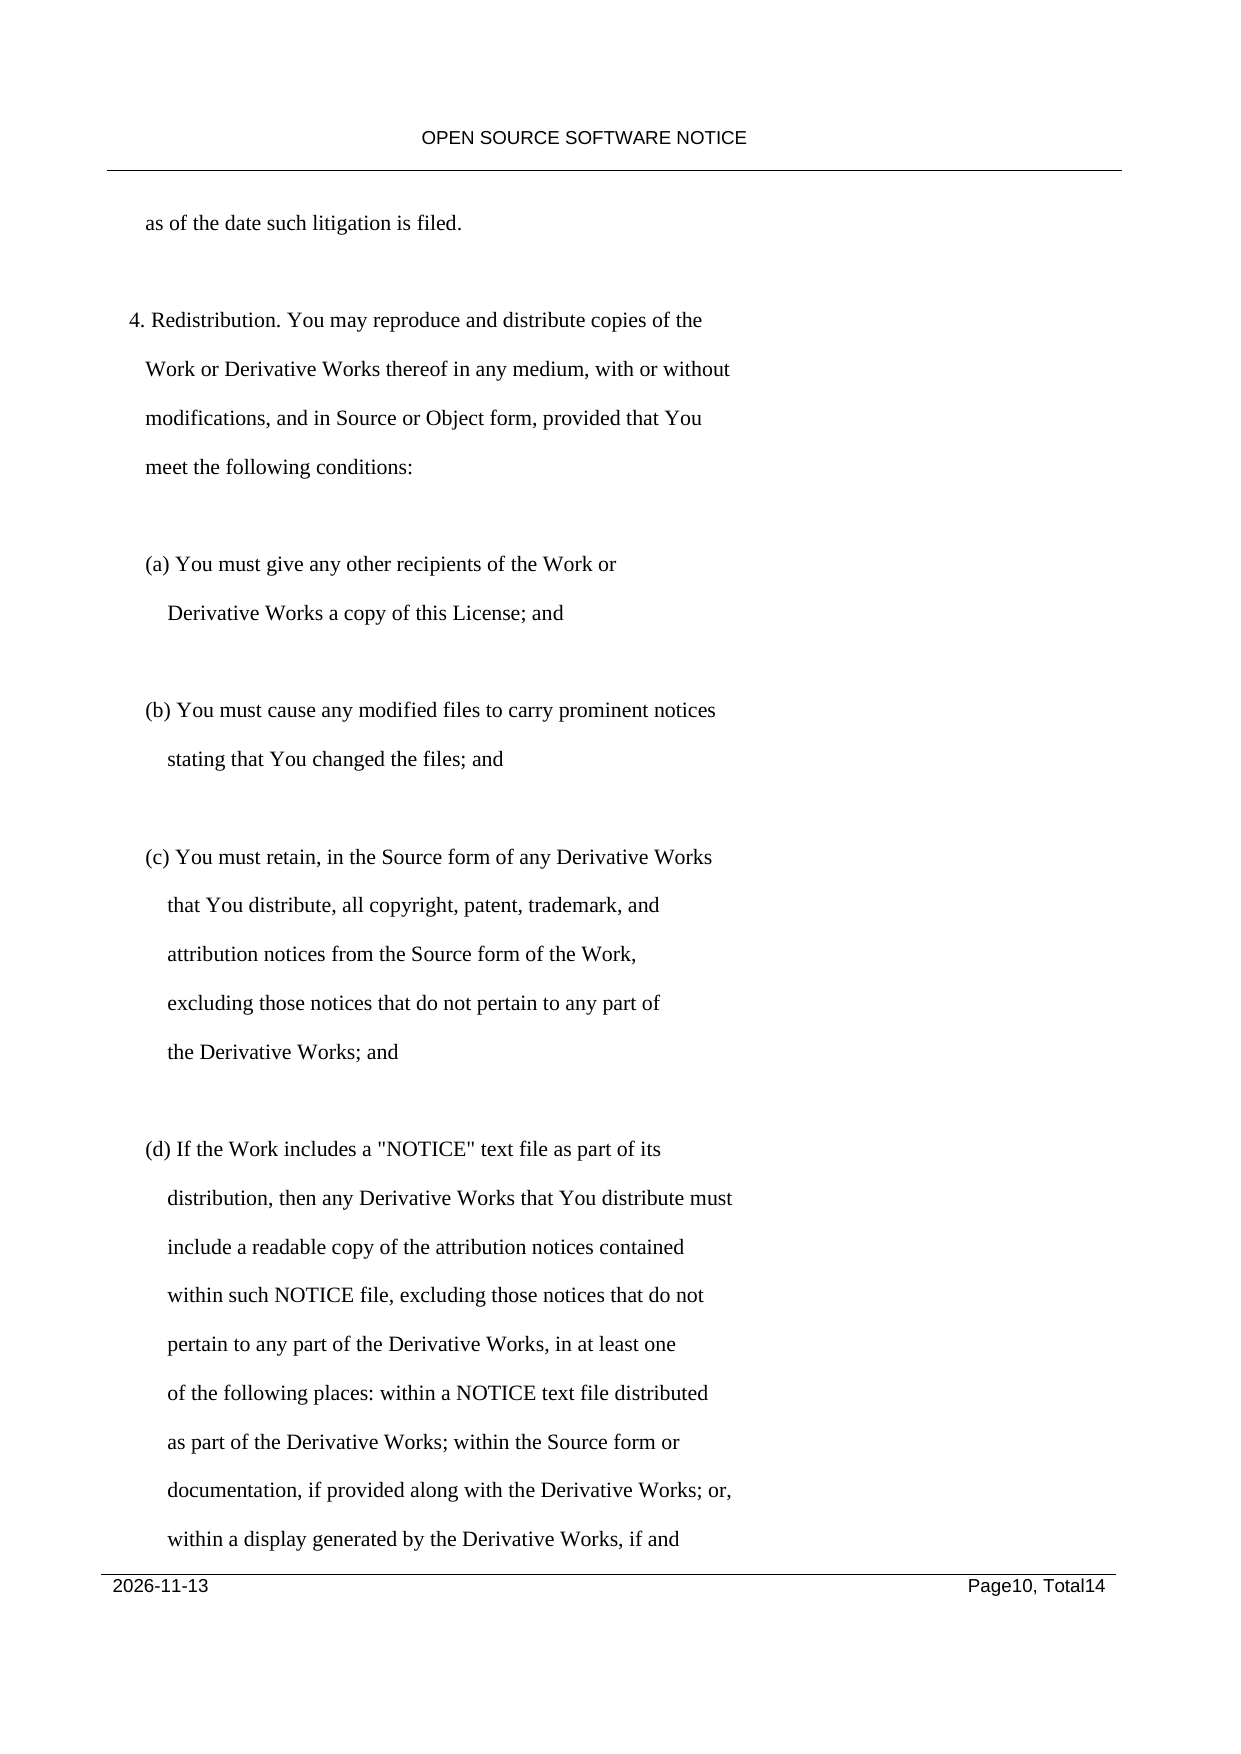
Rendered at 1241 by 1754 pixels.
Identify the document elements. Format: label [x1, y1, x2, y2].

text [112, 206, 1128, 1555]
